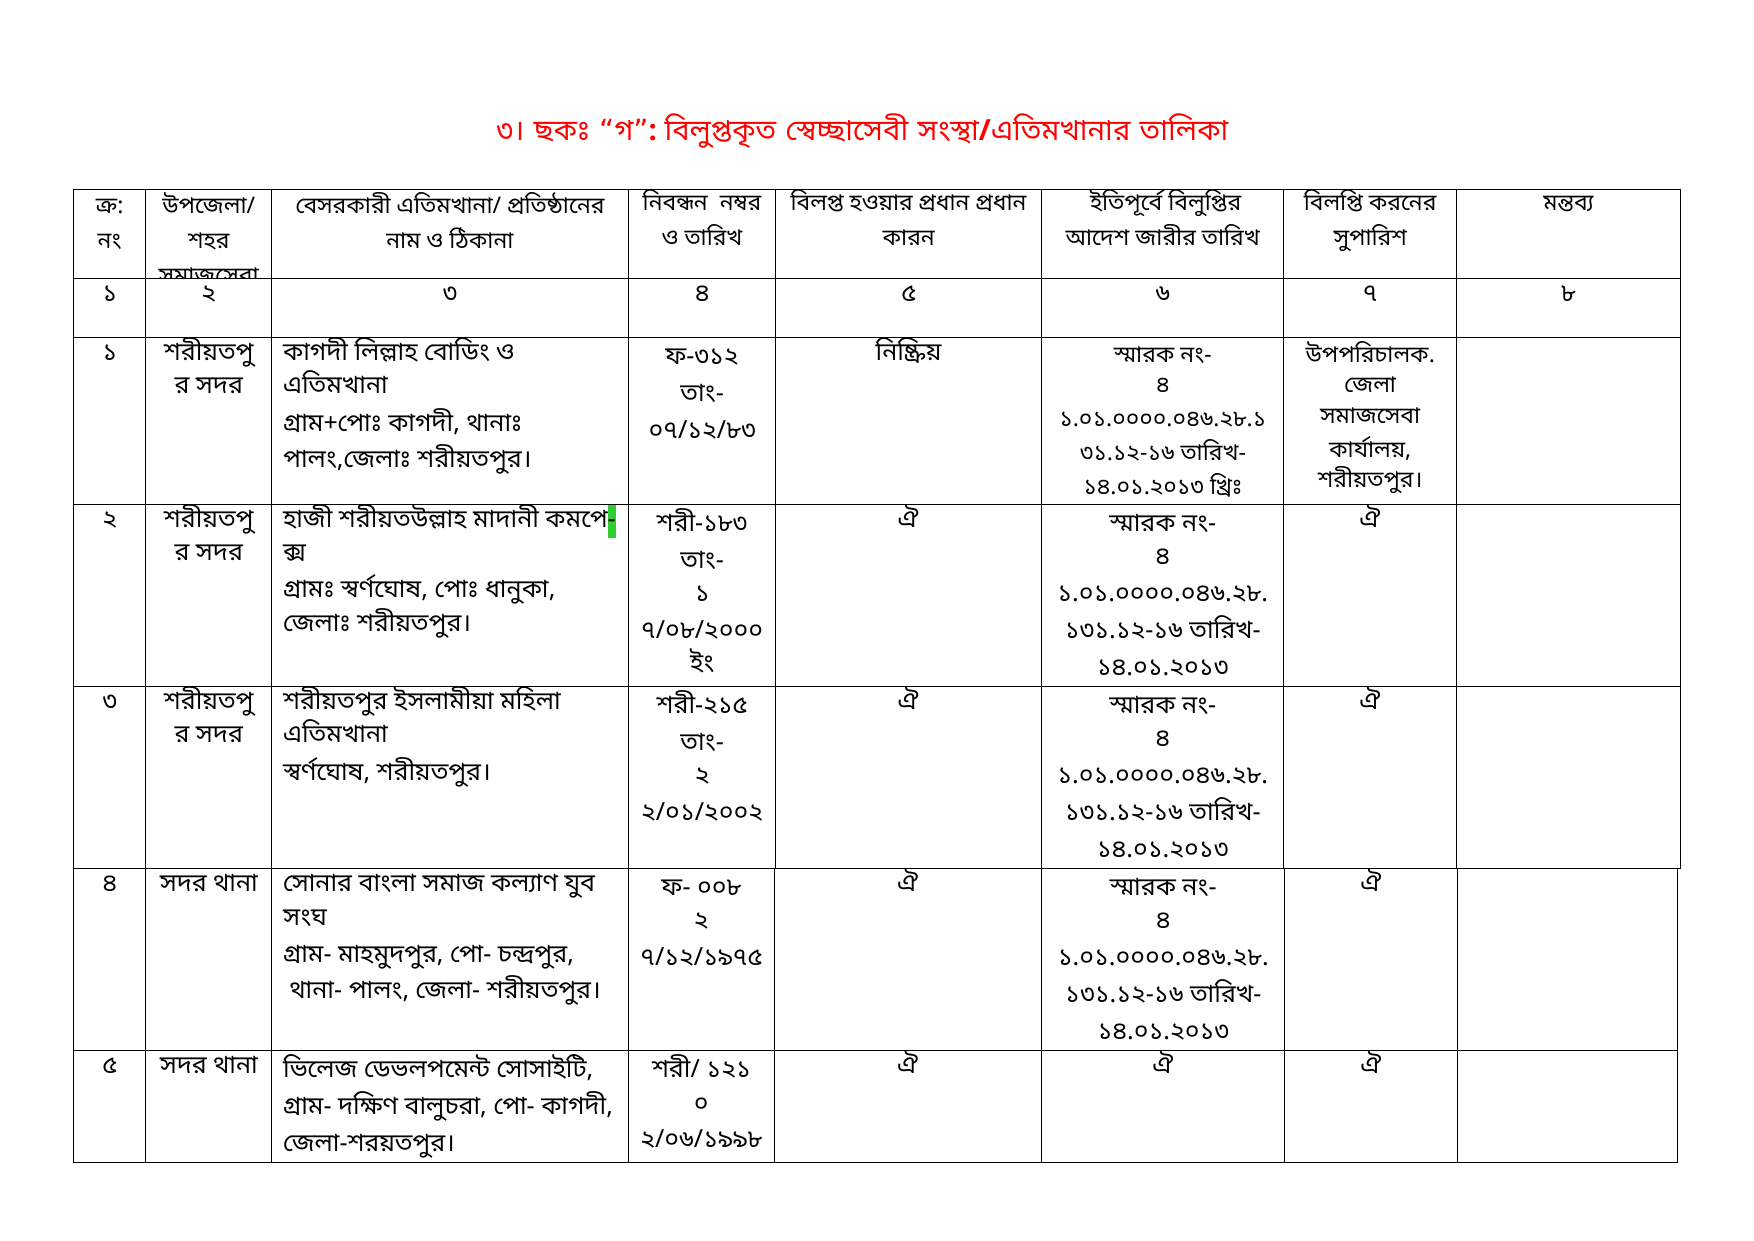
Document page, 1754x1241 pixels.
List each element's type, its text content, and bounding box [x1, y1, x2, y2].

table_cell [1457, 687, 1680, 868]
table_cell স্মারক নং- ৪১.০১.০০০০.০৪৬.২৮.১৩১.১২-১৬ তারিখ-১৪.০১.২০১৩ [1042, 869, 1284, 1050]
table_cell ঐ [776, 687, 1041, 868]
table_cell স্মারক নং- ৪১.০১.০০০০.০৪৬.২৮.১৩১.১২-১৬ তারিখ-১৪.০১.২০১৩ [1042, 687, 1283, 868]
table_cell [1457, 505, 1680, 686]
table_cell উপপরিচালক. জেলা সমাজসেবা কার্যালয়, শরীয়তপুর। [1284, 338, 1456, 504]
table_header বেসরকারী এতিমখানা/ প্রতিষ্ঠানের নাম ও ঠিকানা [272, 190, 628, 278]
table_cell সদর থানা [146, 1051, 271, 1162]
table_cell ৫ [74, 1051, 145, 1162]
table_cell [1458, 869, 1677, 1050]
table_cell ফ-৩১২ তাং-০৭/১২/৮৩ [629, 338, 775, 504]
table_cell [1458, 1051, 1677, 1162]
table_cell ৪ [74, 869, 145, 1050]
table_cell শরীয়তপুর ইসলামীয়া মহিলা এতিমখানা স্বর্ণঘোষ, শরীয়তপুর। [272, 687, 628, 868]
table_cell কাগদী লিল্লাহ বোডিং ও এতিমখানা গ্রাম+পোঃ কাগদী, থানাঃ পালং,জেলাঃ শরীয়তপুর। [272, 338, 628, 504]
table_cell ঐ [1284, 505, 1456, 686]
table_cell ঐ [775, 869, 1041, 1050]
table_cell ঐ [1285, 869, 1457, 1050]
table_cell ১ [74, 338, 145, 504]
table_header ইতিপূর্বে বিলুপ্তির আদেশ জারীর তারিখ [1042, 190, 1283, 278]
table_cell শরীয়তপুর সদর [146, 687, 271, 868]
table_header নিবন্ধন নম্বর ও তারিখ [629, 190, 775, 278]
table_cell ৫ [776, 279, 1041, 337]
table_cell ঐ [775, 1051, 1041, 1162]
table_cell ঐ [1285, 1051, 1457, 1162]
table_cell ঐ [776, 505, 1041, 686]
table_cell ৮ [1457, 279, 1680, 337]
table_cell ঐ [1042, 1051, 1284, 1162]
table_cell সদর থানা [146, 869, 271, 1050]
table_cell স্মারক নং- ৪১.০১.০০০০.০৪৬.২৮.১৩১.১২-১৬ তারিখ-১৪.০১.২০১৩ [1042, 505, 1283, 686]
table_cell শরী/ ১২১ ০২/০৬/১৯৯৮ [629, 1051, 774, 1162]
table_cell নিষ্ক্রিয় [776, 338, 1041, 504]
table_header ক্র: নং [74, 190, 145, 278]
table_cell ভিলেজ ডেভলপমেন্ট সোসাইটি, গ্রাম- দক্ষিণ বালুচরা, পো- কাগদী, জেলা-শরয়তপুর। [272, 1051, 628, 1162]
table_cell সোনার বাংলা সমাজ কল্যাণ যুব সংঘ গ্রাম- মাহমুদপুর, পো- চন্দ্রপুর, থানা- পালং, জেলা- শরীয়তপুর। [272, 869, 628, 1050]
text ৩। ছকঃ “গ”: বিলুপ্তকৃত স্বেচ্ছাসেবী সংস্থা/এতিমখানার তালিকা [75, 109, 1649, 149]
table_cell ১ [74, 279, 145, 337]
table_cell ৩ [74, 687, 145, 868]
table_cell স্মারক নং- ৪১.০১.০০০০.০৪৬.২৮.১৩১.১২-১৬ তারিখ-১৪.০১.২০১৩ খ্রিঃ [1042, 338, 1283, 504]
table_header বিলপ্ত হওয়ার প্রধান প্রধান কারন [776, 190, 1041, 278]
table_header বিলপ্তি করনের সুপারিশ [1284, 190, 1456, 278]
table_cell ২ [146, 279, 271, 337]
table_cell ঐ [1284, 687, 1456, 868]
table_cell শরীয়তপুর সদর [146, 505, 271, 686]
table_cell ৬ [1042, 279, 1283, 337]
table_cell শরী-১৮৩ তাং-১৭/০৮/২০০০ইং [629, 505, 775, 686]
table_cell ৪ [629, 279, 775, 337]
table_cell ফ- ০০৮ ২৭/১২/১৯৭৫ [629, 869, 774, 1050]
table_cell ৩ [272, 279, 628, 337]
table_cell শরী-২১৫ তাং-২২/০১/২০০২ [629, 687, 775, 868]
table_header মন্তব্য [1457, 190, 1680, 278]
table_cell হাজী শরীয়তউল্লাহ মাদানী কমপেক্স গ্রামঃ স্বর্ণঘোষ, পোঃ ধানুকা, জেলাঃ শরীয়তপুর। [272, 505, 628, 686]
table_cell ৭ [1284, 279, 1456, 337]
table_cell ২ [74, 505, 145, 686]
table_header উপজেলা/ শহর সমাজসেবা কার্যালয় [146, 190, 271, 278]
table_cell [1457, 338, 1680, 504]
table_cell শরীয়তপুর সদর [146, 338, 271, 504]
